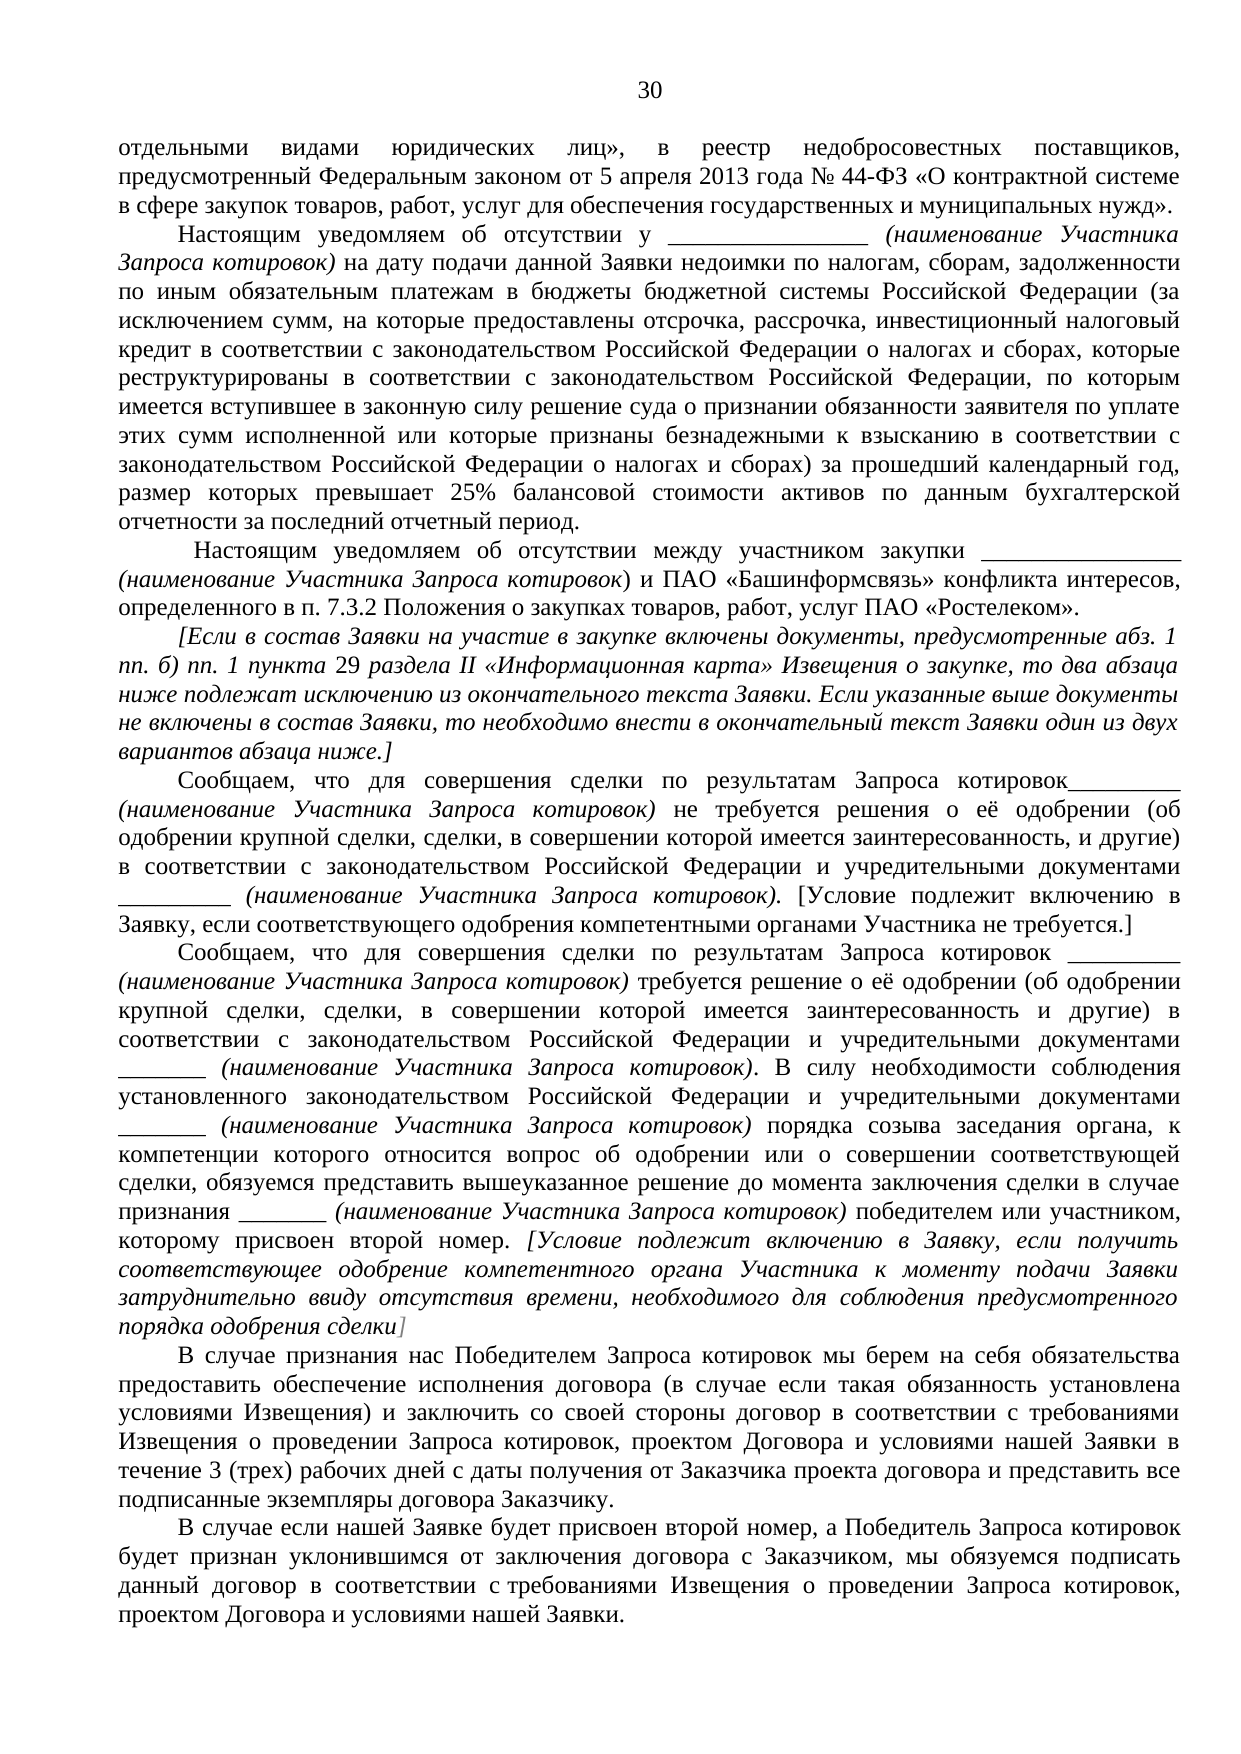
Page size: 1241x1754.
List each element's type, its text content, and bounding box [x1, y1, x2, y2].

text Сообщаем, что для совершения сделки по результатам Запроса котировок_________ (наименование Участника Запроса котировок) не требуется решения о её одобрении (об одобрении крупной сделки, сделки, в совершении которой имеется заинтересованность, и другие) в соответствии с законодательством Российской Федерации и учредительными документами _________ (наименование Участника Запроса котировок). [Условие подлежит включению в Заявку, если соответствующего одобрения компетентными органами Участника не требуется.] [118, 765, 1181, 937]
text В случае если нашей Заявке будет присвоен второй номер, а Победитель Запроса котировок будет признан уклонившимся от заключения договора с Заказчиком, мы обязуемся подписать данный договор в соответствии с требованиями Извещения о проведении Запроса котировок, проектом Договора и условиями нашей Заявки. [118, 1512, 1181, 1627]
text [Если в состав Заявки на участие в закупке включены документы, предусмотренные абз. 1 пп. б) пп. 1 пункта 29 раздела II «Информационная карта» Извещения о закупке, то два абзаца ниже подлежат исключению из окончательного текста Заявки. Если указанные выше документы не включены в состав Заявки, то необходимо внести в окончательный текст Заявки один из двух вариантов абзаца ниже.] [118, 621, 1181, 765]
text Настоящим уведомляем об отсутствии между участником закупки ________________ (наименование Участника Запроса котировок) и ПАО «Башинформсвязь» конфликта интересов, определенного в п. 7.3.2 Положения о закупках товаров, работ, услуг ПАО «Ростелеком». [118, 535, 1181, 621]
text Сообщаем, что для совершения сделки по результатам Запроса котировок _________ (наименование Участника Запроса котировок) требуется решение о её одобрении (об одобрении крупной сделки, сделки, в совершении которой имеется заинтересованность и другие) в соответствии с законодательством Российской Федерации и учредительными документами _______ (наименование Участника Запроса котировок). В силу необходимости соблюдения установленного законодательством Российской Федерации и учредительными документами _______ (наименование Участника Запроса котировок) порядка созыва заседания органа, к компетенции которого относится вопрос об одобрении или о совершении соответствующей сделки, обязуемся представить вышеуказанное решение до момента заключения сделки в случае признания _______ (наименование Участника Запроса котировок) победителем или участником, которому присвоен второй номер. [Условие подлежит включению в Заявку, если получить соответствующее одобрение компетентного органа Участника к моменту подачи Заявки затруднительно ввиду отсутствия времени, необходимого для соблюдения предусмотренного порядка одобрения сделки] [118, 937, 1181, 1340]
text В случае признания нас Победителем Запроса котировок мы берем на себя обязательства предоставить обеспечение исполнения договора (в случае если такая обязанность установлена условиями Извещения) и заключить со своей стороны договор в соответствии с требованиями Извещения о проведении Запроса котировок, проектом Договора и условиями нашей Заявки в течение 3 (трех) рабочих дней с даты получения от Заказчика проекта договора и представить все подписанные экземпляры договора Заказчику. [118, 1340, 1181, 1512]
text Настоящим уведомляем об отсутствии у ________________ (наименование Участника Запроса котировок) на дату подачи данной Заявки недоимки по налогам, сборам, задолженности по иным обязательным платежам в бюджеты бюджетной системы Российской Федерации (за исключением сумм, на которые предоставлены отсрочка, рассрочка, инвестиционный налоговый кредит в соответствии с законодательством Российской Федерации о налогах и сборах, которые реструктурированы в соответствии с законодательством Российской Федерации, по которым имеется вступившее в законную силу решение суда о признании обязанности заявителя по уплате этих сумм исполненной или которые признаны безнадежными к взысканию в соответствии с законодательством Российской Федерации о налогах и сборах) за прошедший календарный год, размер которых превышает 25% балансовой стоимости активов по данным бухгалтерской отчетности за последний отчетный период. [118, 219, 1181, 535]
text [118, 132, 1181, 219]
